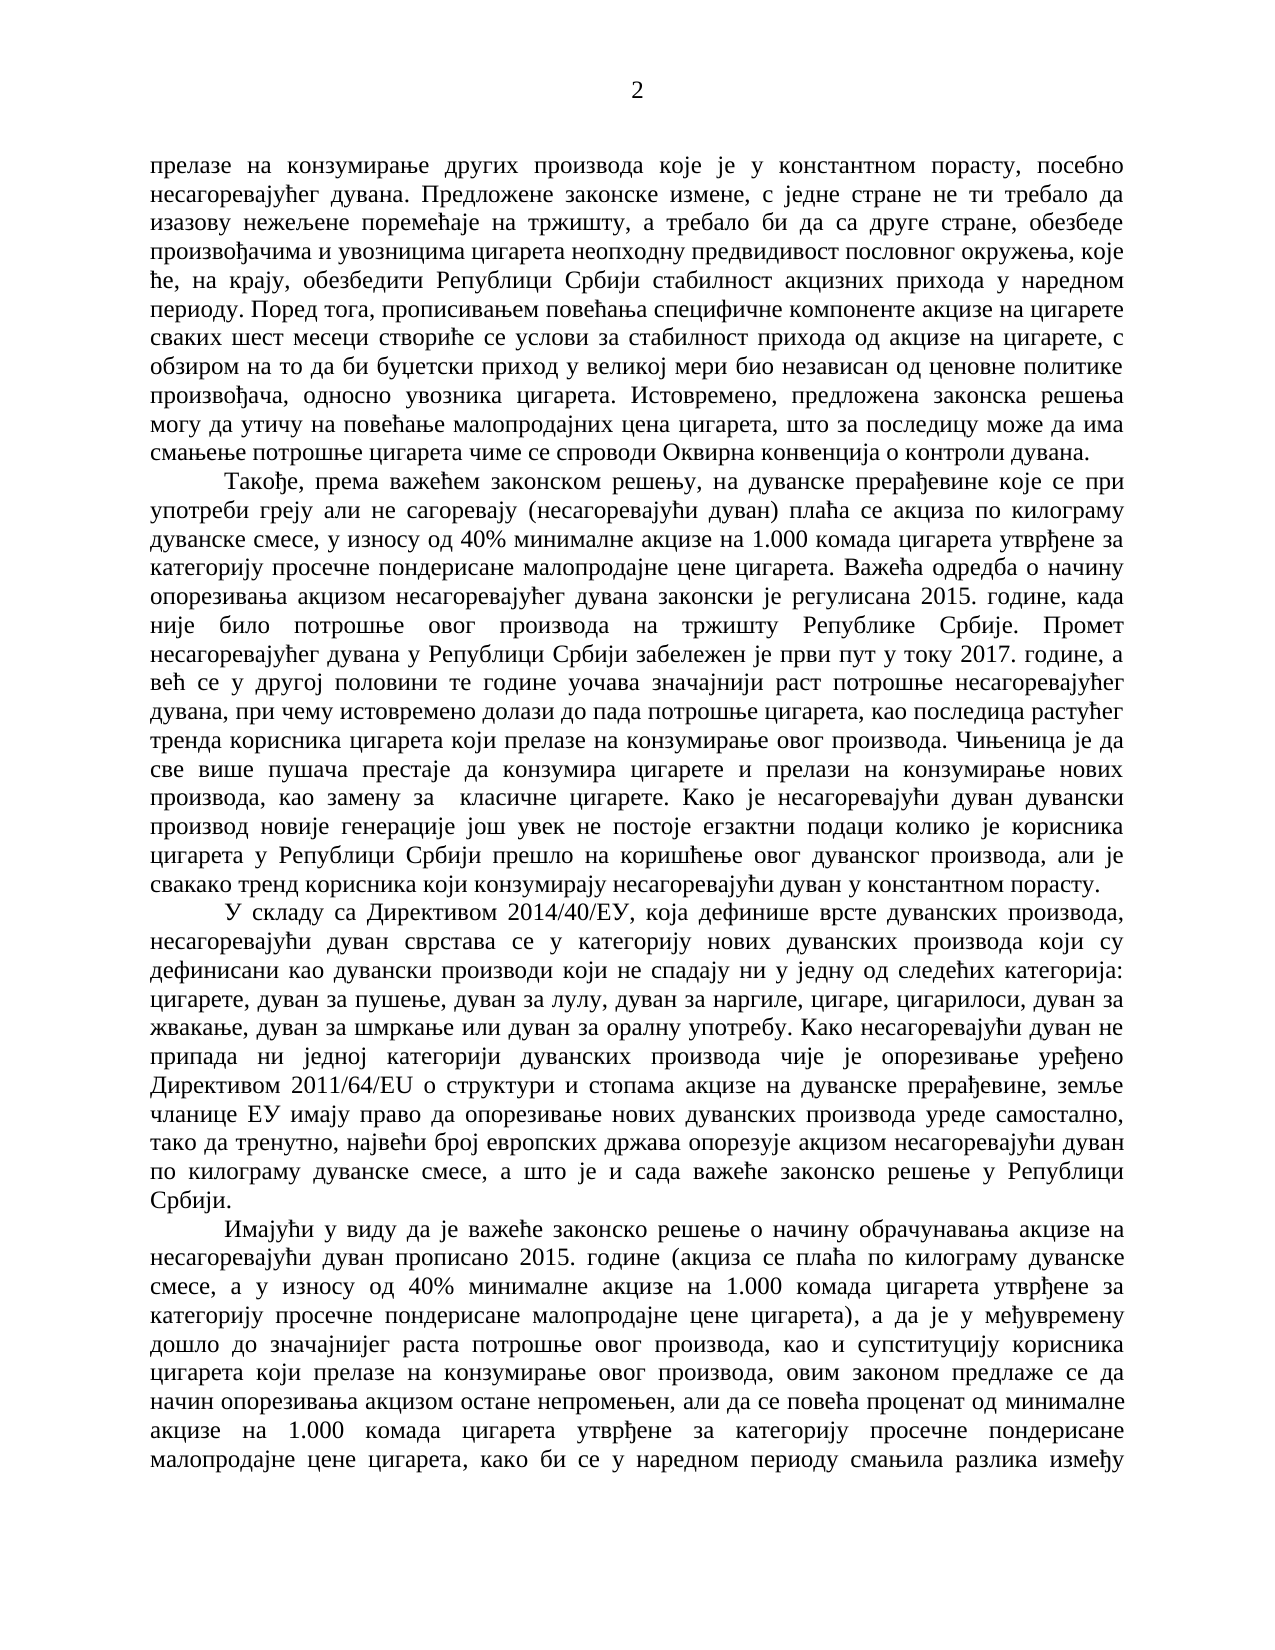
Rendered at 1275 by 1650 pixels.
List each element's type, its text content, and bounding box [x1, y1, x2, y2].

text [150, 150, 1125, 466]
text Такође, према важећем законском решењу, на дуванске прерађевине које се при употреби греју али не сагоревају (несагоревајући дуван) плаћа се акциза по килограму дуванске смесе, у износу од 40% минималне акцизе на 1.000 комада цигарета утврђене за категорију просечне пондерисане малопродајне цене цигарета. Важећа одредба о начину опорезивања акцизом несагоревајућег дувана законски је регулисана 2015. године, када није било потрошње овог производа на тржишту Републике Србије. Промет несагоревајућег дувана у Републици Србији забележен је први пут у току 2017. године, а већ се у другој половини те године уочава значајнији раст потрошње несагоревајућег дувана, при чему истовремено долази до пада потрошње цигарета, као последица растућег тренда корисника цигарета који прелазе на конзумирање овог производа. Чињеница је да све више пушача престаје да конзумира цигарете и прелази на конзумирање нових производа, као замену за класичне цигарете. Како је несагоревајући дуван дувански производ новије генерације још увек не постоје егзактни подаци колико је корисника цигарета у Републици Србији прешло на коришћење овог дуванског производа, али је свакако тренд корисника који конзумирају несагоревајући дуван у константном порасту. [150, 466, 1125, 897]
text У складу са Директивом 2014/40/ЕУ, која дефинише врсте дуванских производа, несагоревајући дуван сврстава се у категорију нових дуванских производа који су дефинисани као дувански производи који не спадају ни у једну од следећих категорија: цигарете, дуван за пушење, дуван за лулу, дуван за наргиле, цигаре, цигарилоси, дуван за жвакање, дуван за шмркање или дуван за оралну употребу. Како несагоревајући дуван не припада ни једној категорији дуванских производа чије је опорезивање уређено Директивом 2011/64/EU о структури и стопама акцизе на дуванске прерађевине, земље чланице ЕУ имају право да опорезивање нових дуванских производа уреде самостално, тако да тренутно, највећи број европских држава опорезује акцизом несагоревајући дуван по килограму дуванске смесе, а што је и сада важеће законско решење у Републици Србији. [150, 897, 1125, 1214]
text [150, 1214, 1125, 1472]
